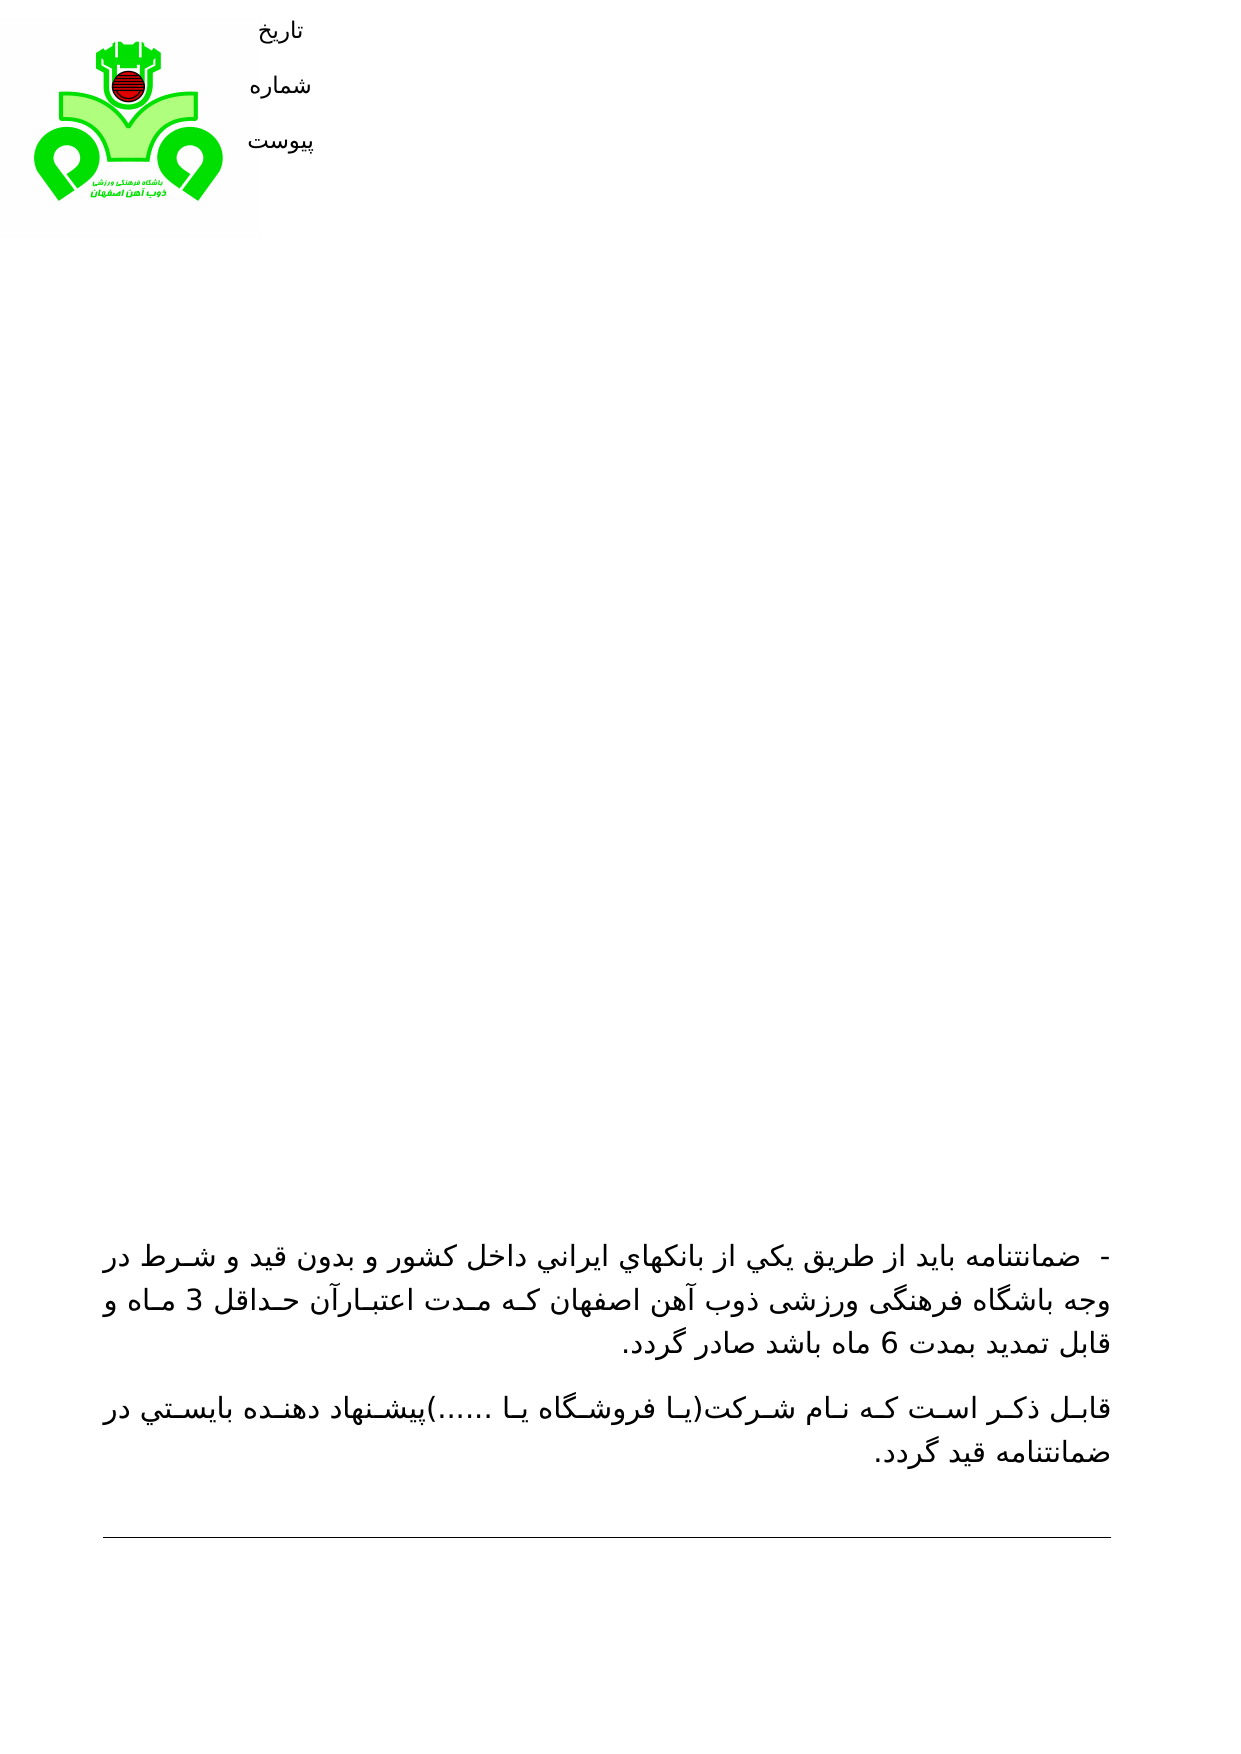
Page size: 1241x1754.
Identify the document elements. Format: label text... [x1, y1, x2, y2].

text قابل ذكر است كه نام شركت(يا فروشگاه يا ......)پيشنهاد دهنده بايستي در ضمانتنامه قيد گردد. [103, 1383, 1111, 1471]
picture [0, 18, 261, 238]
text - ضمانتنامه بايد از طريق يكي از بانكهاي ايراني داخل كشور و بدون قيد و شرط در وجه باشگاه فرهنگی ورزشی ذوب آهن اصفهان كه مدت اعتبارآن حداقل 3 ماه و قابل تمديد بمدت 6 ماه باشد صادر گردد. [103, 1231, 1111, 1363]
